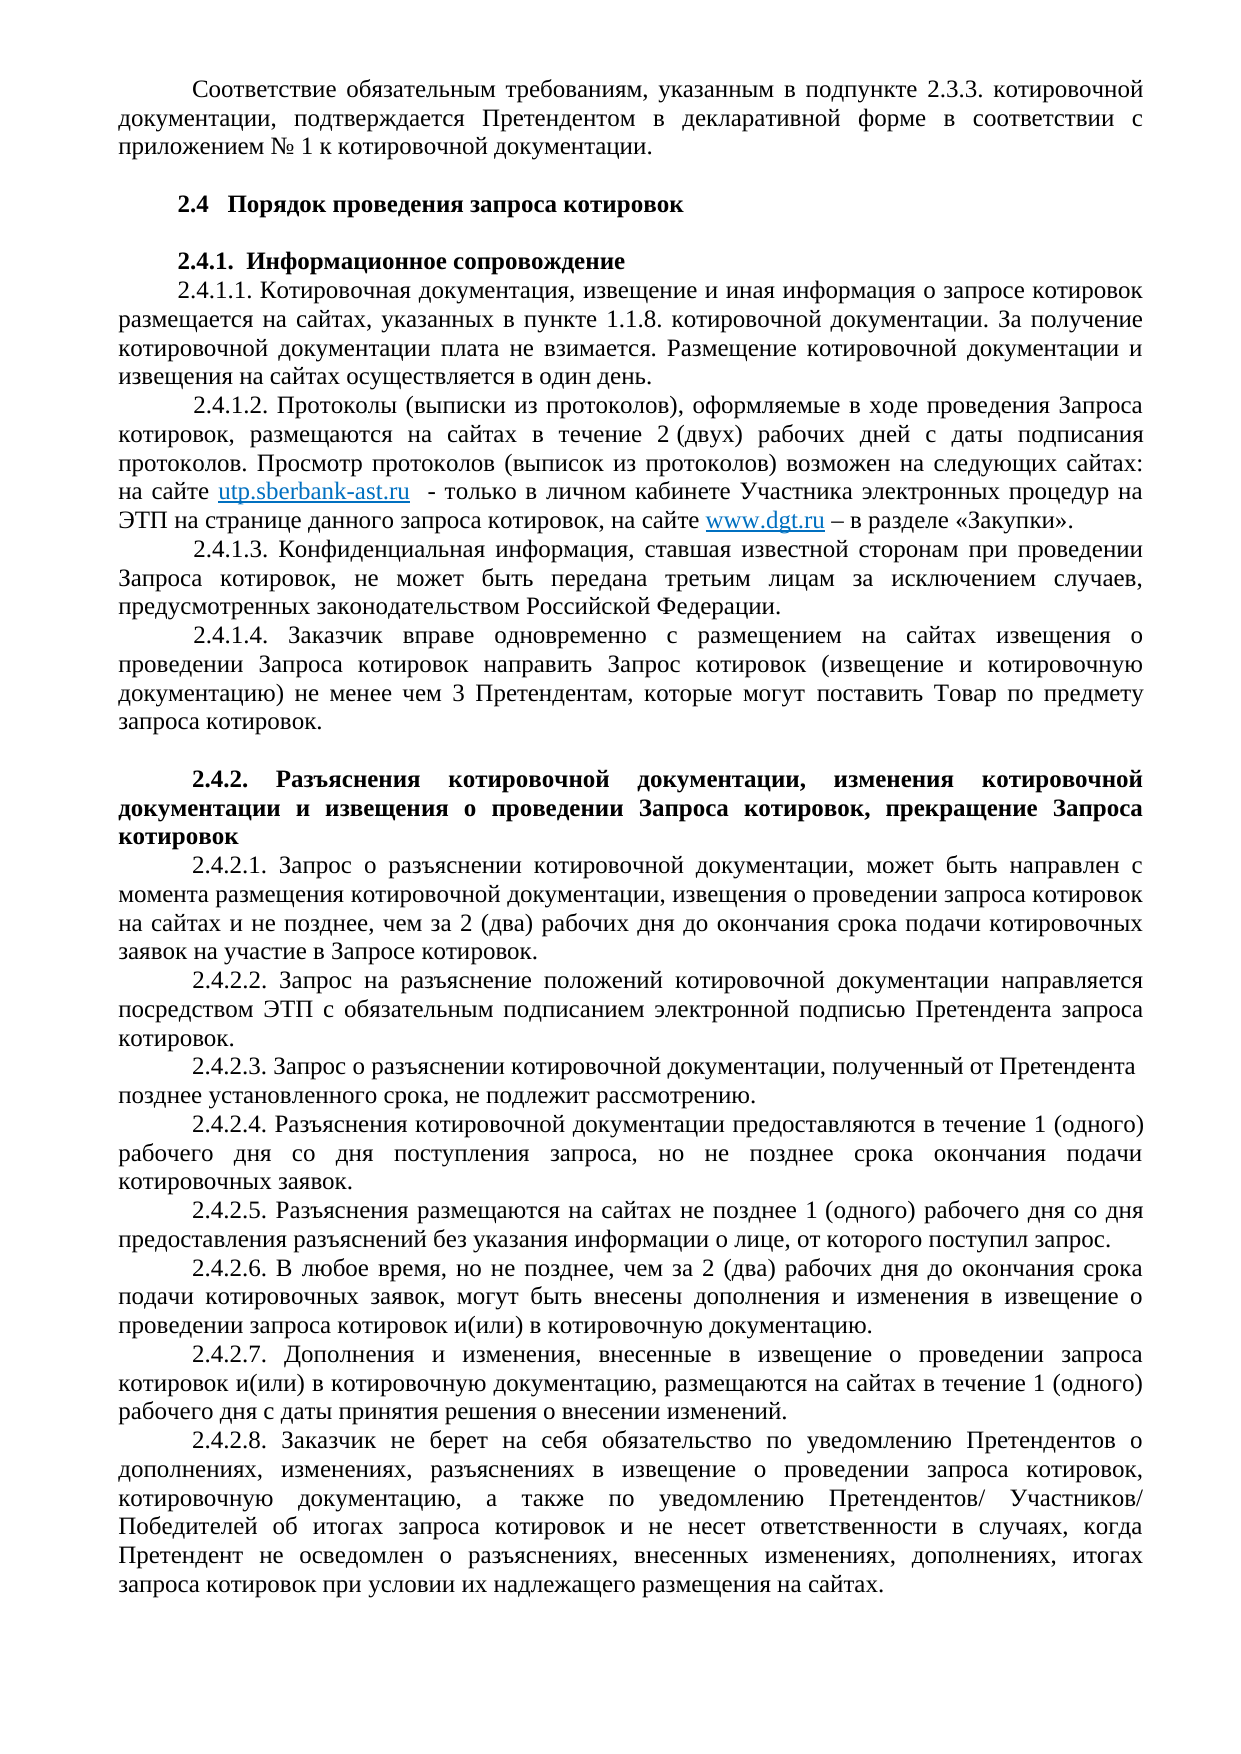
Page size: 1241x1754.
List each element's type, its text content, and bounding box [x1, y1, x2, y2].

text 2.4.2.2. Запрос на разъяснение положений котировочной документации направляется посредством ЭТП с обязательным подписанием электронной подписью Претендента запроса котировок. [118, 965, 1144, 1051]
text 2.4.2.8. Заказчик не берет на себя обязательство по уведомлению Претендентов о дополнениях, изменениях, разъяснениях в извещение о проведении запроса котировок, котировочную документацию, а также по уведомлению Претендентов/ Участников/ Победителей об итогах запроса котировок и не несет ответственности в случаях, когда Претендент не осведомлен о разъяснениях, внесенных изменениях, дополнениях, итогах запроса котировок при условии их надлежащего размещения на сайтах. [118, 1425, 1144, 1598]
text 2.4.2.5. Разъяснения размещаются на сайтах не позднее 1 (одного) рабочего дня со дня предоставления разъяснений без указания информации о лице, от которого поступил запрос. [118, 1195, 1144, 1253]
subtitle 2.4.1. Информационное сопровождение [177, 246, 1144, 275]
subtitle 2.4.2. Разъяснения котировочной документации, изменения котировочной документации и извещения о проведении Запроса котировок, прекращение Запроса котировок [118, 764, 1144, 850]
text 2.4.2.1. Запрос о разъяснении котировочной документации, может быть направлен с момента размещения котировочной документации, извещения о проведении запроса котировок на сайтах и не позднее, чем за 2 (два) рабочих дня до окончания срока подачи котировочных заявок на участие в Запросе котировок. [118, 850, 1144, 965]
subtitle 2.4 Порядок проведения запроса котировок [118, 189, 1144, 218]
text Соответствие обязательным требованиям, указанным в подпункте 2.3.3. котировочной документации, подтверждается Претендентом в декларативной форме в соответствии с приложением № 1 к котировочной документации. [118, 74, 1144, 160]
text 2.4.1.1. Котировочная документация, извещение и иная информация о запросе котировок размещается на сайтах, указанных в пункте 1.1.8. котировочной документации. За получение котировочной документации плата не взимается. Размещение котировочной документации и извещения на сайтах осуществляется в один день. [118, 275, 1144, 390]
text 2.4.2.6. В любое время, но не позднее, чем за 2 (два) рабочих дня до окончания срока подачи котировочных заявок, могут быть внесены дополнения и изменения в извещение о проведении запроса котировок и(или) в котировочную документацию. [118, 1253, 1144, 1339]
text 2.4.1.2. Протоколы (выписки из протоколов), оформляемые в ходе проведения Запроса котировок, размещаются на сайтах в течение 2 (двух) рабочих дней с даты подписания протоколов. Просмотр протоколов (выписок из протоколов) возможен на следующих сайтах: на сайте utp.sberbank-ast.ru - только в личном кабинете Участника электронных процедур на ЭТП на странице данного запроса котировок, на сайте www.dgt.ru – в разделе «Закупки». [118, 390, 1144, 534]
text 2.4.2.3. Запрос о разъяснении котировочной документации, полученный от Претендента позднее установленного срока, не подлежит рассмотрению. [118, 1051, 1144, 1109]
text 2.4.1.4. Заказчик вправе одновременно с размещением на сайтах извещения о проведении Запроса котировок направить Запрос котировок (извещение и котировочную документацию) не менее чем 3 Претендентам, которые могут поставить Товар по предмету запроса котировок. [118, 620, 1144, 735]
text 2.4.2.4. Разъяснения котировочной документации предоставляются в течение 1 (одного) рабочего дня со дня поступления запроса, но не позднее срока окончания подачи котировочных заявок. [118, 1109, 1144, 1195]
text 2.4.1.3. Конфиденциальная информация, ставшая известной сторонам при проведении Запроса котировок, не может быть передана третьим лицам за исключением случаев, предусмотренных законодательством Российской Федерации. [118, 534, 1144, 620]
text 2.4.2.7. Дополнения и изменения, внесенные в извещение о проведении запроса котировок и(или) в котировочную документацию, размещаются на сайтах в течение 1 (одного) рабочего дня с даты принятия решения о внесении изменений. [118, 1339, 1144, 1425]
